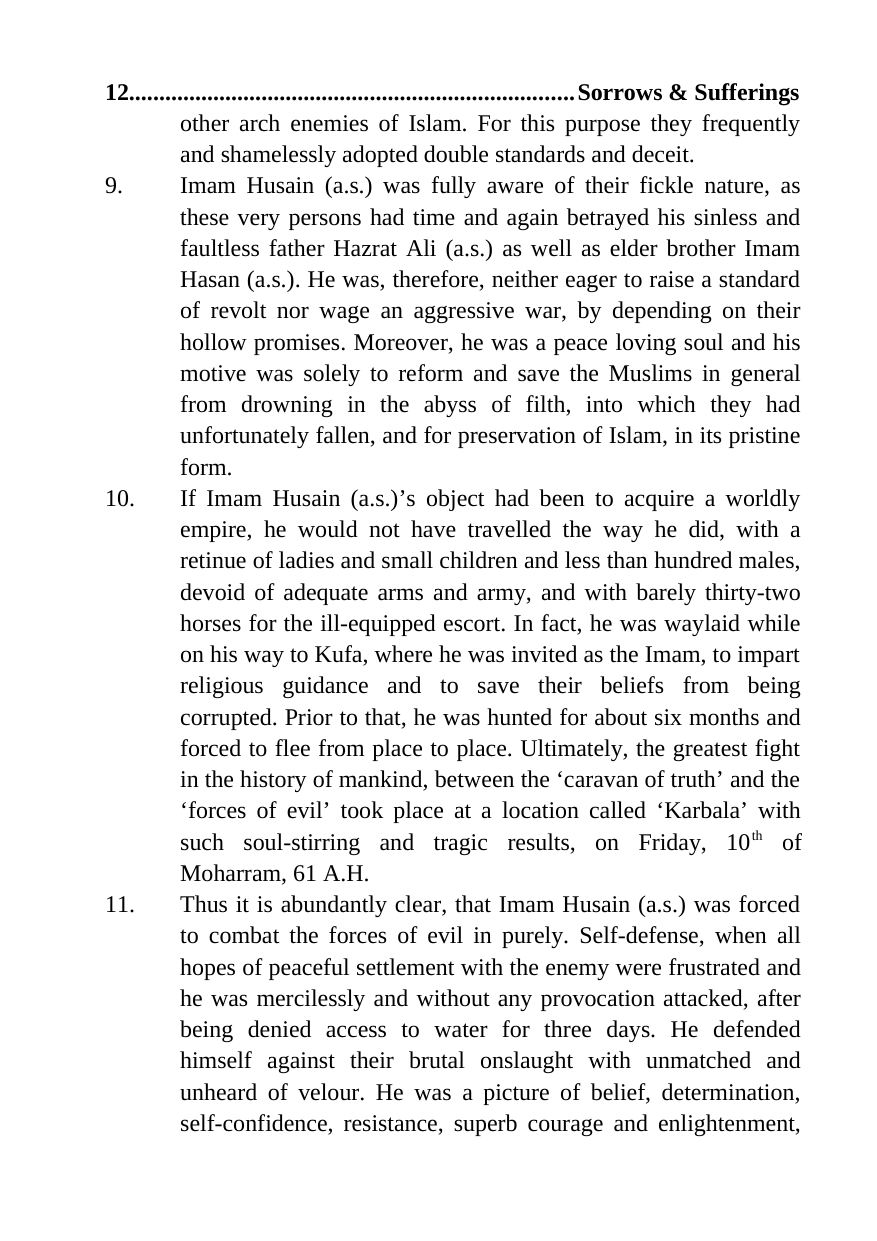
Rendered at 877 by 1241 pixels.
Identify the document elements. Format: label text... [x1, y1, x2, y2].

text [105, 106, 802, 169]
text 10. If Imam Husain (a.s.)’s object had been to acquire a worldly empire, he would not have travelled the way he did, with a retinue of ladies and small children and less than hundred males, devoid of adequate arms and army, and with barely thirty-two horses for the ill-equipped escort. In fact, he was waylaid while on his way to Kufa, where he was invited as the Imam, to impart religious guidance and to save their beliefs from being corrupted. Prior to that, he was hunted for about six months and forced to flee from place to place. Ultimately, the greatest fight in the history of mankind, between the ‘caravan of truth’ and the ‘forces of evil’ took place at a location called ‘Karbala’ with such soul-stirring and tragic results, on Friday, 10th of Moharram, 61 A.H. [105, 481, 802, 887]
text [105, 887, 802, 1137]
text 9. Imam Husain (a.s.) was fully aware of their fickle nature, as these very persons had time and again betrayed his sinless and faultless father Hazrat Ali (a.s.) as well as elder brother Imam Hasan (a.s.). He was, therefore, neither eager to raise a standard of revolt nor wage an aggressive war, by depending on their hollow promises. Moreover, he was a peace loving soul and his motive was solely to reform and save the Muslims in general from drowning in the abyss of filth, into which they had unfortunately fallen, and for preservation of Islam, in its pristine form. [105, 169, 802, 481]
